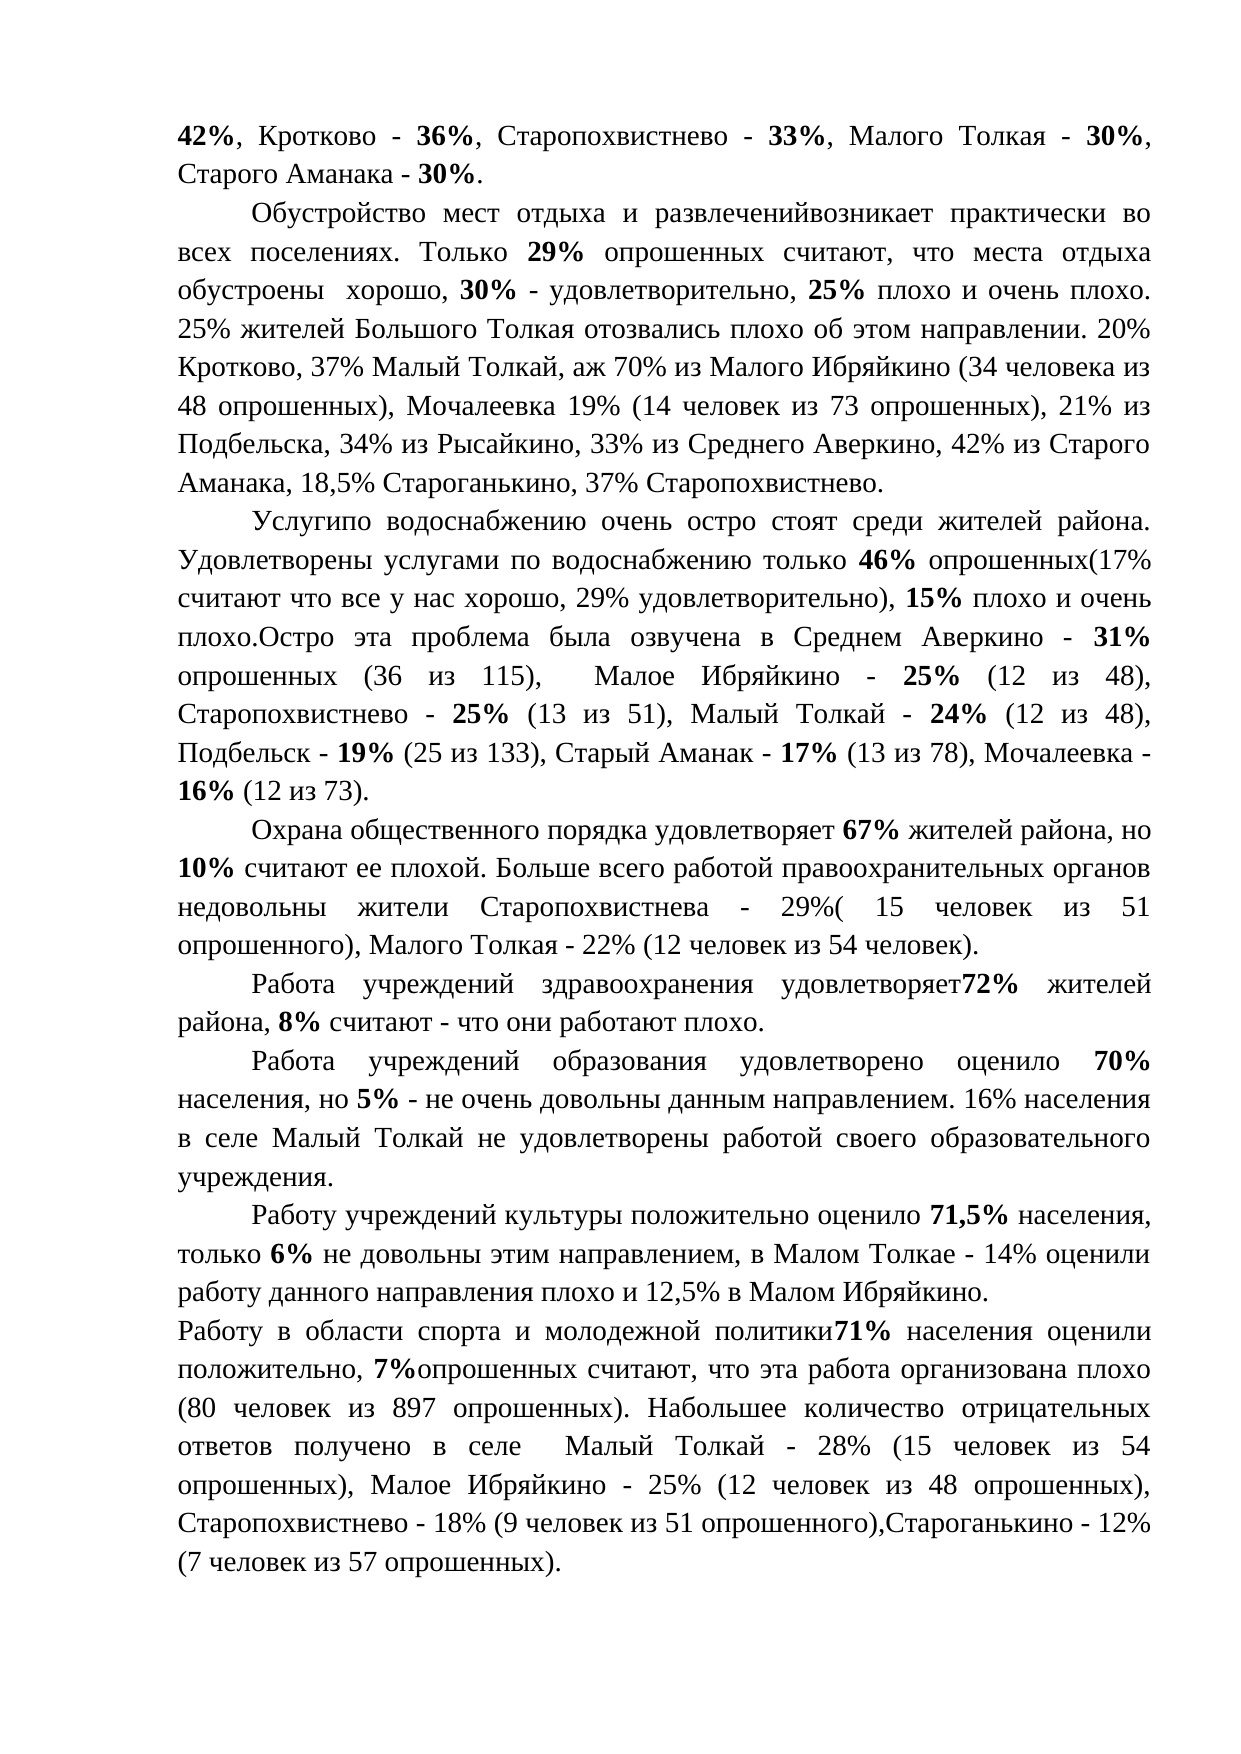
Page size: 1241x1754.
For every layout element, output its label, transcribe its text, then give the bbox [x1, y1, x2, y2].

text Работа учреждений здравоохранения удовлетворяет72% жителей района, 8% считают - что они работают плохо. [177, 966, 1152, 1038]
text Работа учреждений образования удовлетворено оценило 70% населения, но 5% - не очень довольны данным направлением. 16% населения в селе Малый Толкай не удовлетворены работой своего образовательного учреждения. [177, 1043, 1152, 1192]
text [177, 118, 1152, 190]
text Обустройство мест отдыха и развлеченийвозникает практически во всех поселениях. Только 29% опрошенных считают, что места отдыха обустроены хорошо, 30% - удовлетворительно, 25% плохо и очень плохо. 25% жителей Большого Толкая отозвались плохо об этом направлении. 20% Кротково, 37% Малый Толкай, аж 70% из Малого Ибряйкино (34 человека из 48 опрошенных), Мочалеевка 19% (14 человек из 73 опрошенных), 21% из Подбельска, 34% из Рысайкино, 33% из Среднего Аверкино, 42% из Старого Аманака, 18,5% Староганькино, 37% Старопохвистнево. [177, 195, 1152, 498]
text Охрана общественного порядка удовлетворяет 67% жителей района, но 10% считают ее плохой. Больше всего работой правоохранительных органов недовольны жители Старопохвистнева - 29%( 15 человек из 51 опрошенного), Малого Толкая - 22% (12 человек из 54 человек). [177, 812, 1152, 961]
text Услугипо водоснабжению очень остро стоят среди жителей района. Удовлетворены услугами по водоснабжению только 46% опрошенных(17% считают что все у нас хорошо, 29% удовлетворительно), 15% плохо и очень плохо.Остро эта проблема была озвучена в Среднем Аверкино - 31% опрошенных (36 из 115), Малое Ибряйкино - 25% (12 из 48), Старопохвистнево - 25% (13 из 51), Малый Толкай - 24% (12 из 48), Подбельск - 19% (25 из 133), Старый Аманак - 17% (13 из 78), Мочалеевка - 16% (12 из 73). [177, 503, 1152, 807]
text Работу в области спорта и молодежной политики71% населения оценили положительно, 7%опрошенных считают, что эта работа организована плохо (80 человек из 897 опрошенных). Набольшее количество отрицательных ответов получено в селе Малый Толкай - 28% (15 человек из 54 опрошенных), Малое Ибряйкино - 25% (12 человек из 48 опрошенных), Старопохвистнево - 18% (9 человек из 51 опрошенного),Староганькино - 12% (7 человек из 57 опрошенных). [177, 1313, 1152, 1578]
text Работу учреждений культуры положительно оценило 71,5% населения, только 6% не довольны этим направлением, в Малом Толкае - 14% оценили работу данного направления плохо и 12,5% в Малом Ибряйкино. [177, 1197, 1152, 1308]
